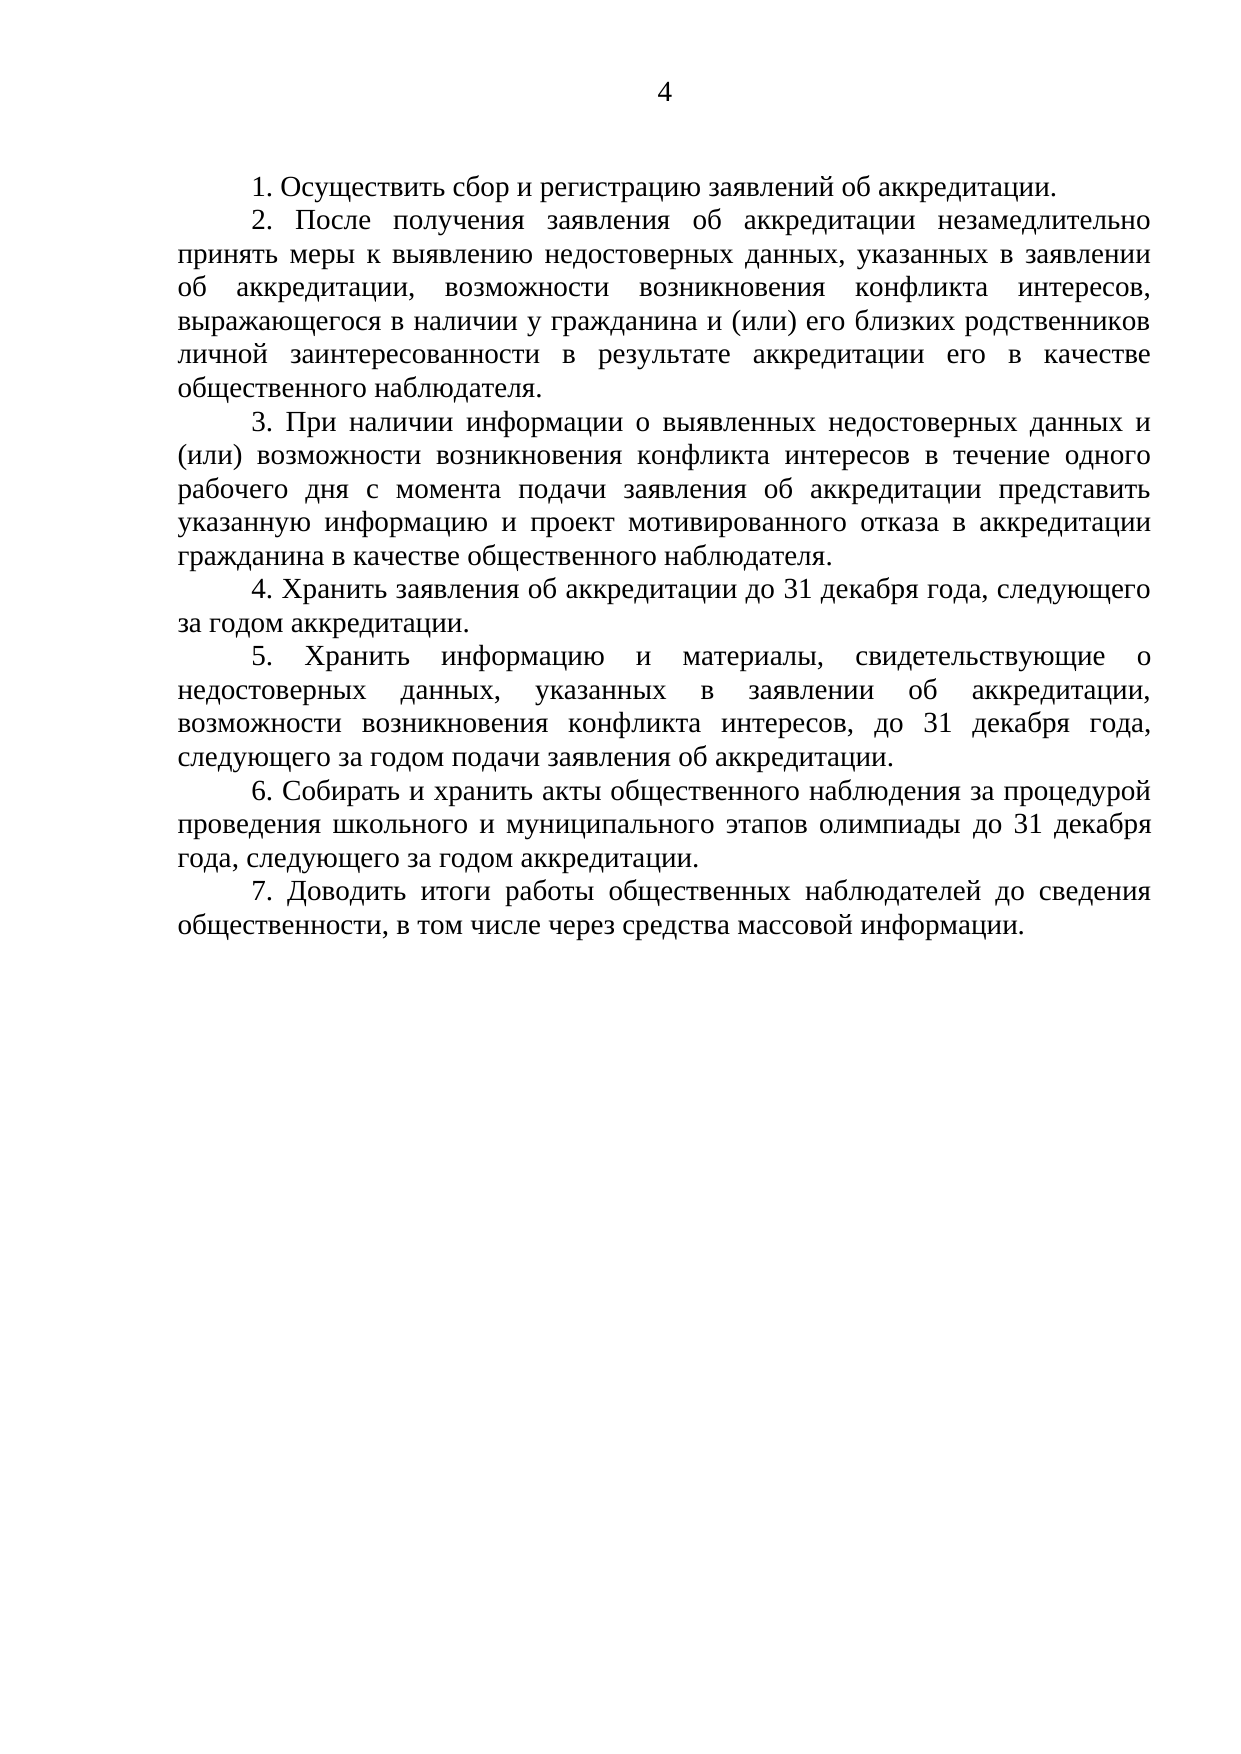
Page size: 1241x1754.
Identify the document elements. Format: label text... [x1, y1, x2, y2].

text 6. Собирать и хранить акты общественного наблюдения за процедурой проведения школьного и муниципального этапов олимпиады до 31 декабря года, следующего за годом аккредитации. [177, 773, 1152, 873]
text 5. Хранить информацию и материалы, свидетельствующие о недостоверных данных, указанных в заявлении об аккредитации, возможности возникновения конфликта интересов, до 31 декабря года, следующего за годом подачи заявления об аккредитации. [177, 638, 1152, 773]
text 7. Доводить итоги работы общественных наблюдателей до сведения общественности, в том числе через средства массовой информации. [177, 873, 1152, 940]
text 1. Осуществить сбор и регистрацию заявлений об аккредитации. [177, 169, 1152, 202]
text 3. При наличии информации о выявленных недостоверных данных и (или) возможности возникновения конфликта интересов в течение одного рабочего дня с момента подачи заявления об аккредитации представить указанную информацию и проект мотивированного отказа в аккредитации гражданина в качестве общественного наблюдателя. [177, 404, 1152, 571]
text 4. Хранить заявления об аккредитации до 31 декабря года, следующего за годом аккредитации. [177, 571, 1152, 638]
text 2. После получения заявления об аккредитации незамедлительно принять меры к выявлению недостоверных данных, указанных в заявлении об аккредитации, возможности возникновения конфликта интересов, выражающегося в наличии у гражданина и (или) его близких родственников личной заинтересованности в результате аккредитации его в качестве общественного наблюдателя. [177, 202, 1152, 404]
